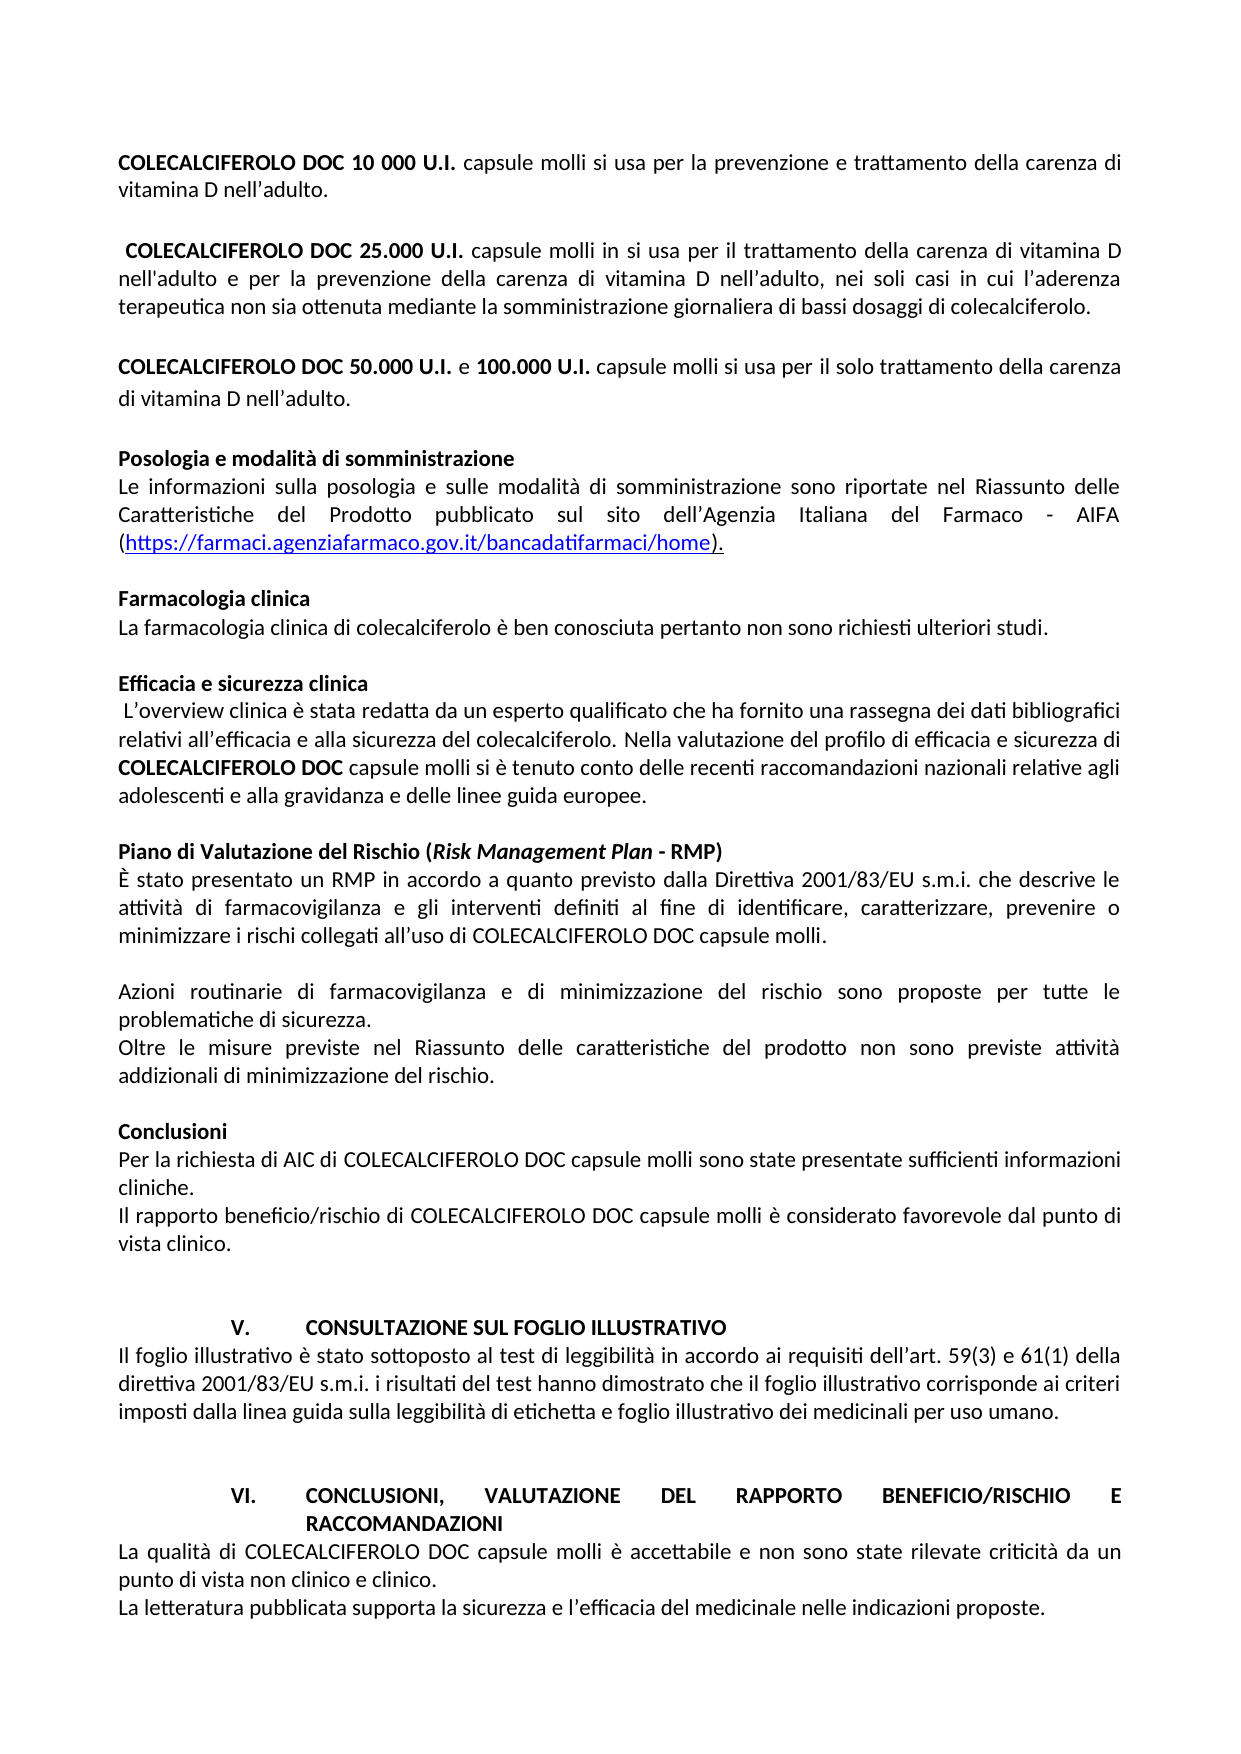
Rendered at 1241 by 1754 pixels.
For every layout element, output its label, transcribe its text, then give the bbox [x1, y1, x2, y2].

text La farmacologia clinica di colecalciferolo è ben conosciuta pertanto non sono richiesti ulteriori studi. [118, 613, 1122, 641]
text COLECALCIFEROLO DOC 10 000 U.I. capsule molli si usa per la prevenzione e trattamento della carenza di vitamina D nell’adulto. [118, 148, 1122, 204]
text Le informazioni sulla posologia e sulle modalità di somministrazione sono riportate nel Riassunto delle Caratteristiche del Prodotto pubblicato sul sito dell’Agenzia Italiana del Farmaco - AIFA (https://farmaci.agenziafarmaco.gov.it/bancadatifarmaci/home). [118, 472, 1121, 557]
list Piano di Valutazione del Rischio (Risk Management Plan - RMP) [118, 837, 1122, 865]
list Oltre le misure previste nel Riassunto delle caratteristiche del prodotto non sono previste attività addizionali di minimizzazione del rischio. [118, 1033, 1122, 1089]
text La qualità di COLECALCIFEROLO DOC capsule molli è accettabile e non sono state rilevate criticità da un punto di vista non clinico e clinico. [118, 1537, 1122, 1593]
text L’overview clinica è stata redatta da un esperto qualificato che ha fornito una rassegna dei dati bibliografici relativi all’efficacia e alla sicurezza del colecalciferolo. Nella valutazione del profilo di efficacia e sicurezza di COLECALCIFEROLO DOC capsule molli si è tenuto conto delle recenti raccomandazioni nazionali relative agli adolescenti e alla gravidanza e delle linee guida europee. [118, 697, 1122, 809]
list Il rapporto beneficio/rischio di COLECALCIFEROLO DOC capsule molli è considerato favorevole dal punto di vista clinico. [118, 1201, 1122, 1257]
list Conclusioni [118, 1117, 1122, 1145]
text Efficacia e sicurezza clinica [118, 669, 1122, 697]
list CONCLUSIONI, VALUTAZIONE DEL RAPPORTO BENEFICIO/RISCHIO E RACCOMANDAZIONI [231, 1481, 1122, 1537]
text Posologia e modalità di somministrazione [118, 444, 1121, 472]
list È stato presentato un RMP in accordo a quanto previsto dalla Direttiva 2001/83/EU s.m.i. che descrive le attività di farmacovigilanza e gli interventi definiti al fine di identificare, caratterizzare, prevenire o minimizzare i rischi collegati all’uso di COLECALCIFEROLO DOC capsule molli. [118, 865, 1122, 949]
text COLECALCIFEROLO DOC 50.000 U.I. e 100.000 U.I. capsule molli si usa per il solo trattamento della carenza di vitamina D nell’adulto. [118, 352, 1122, 412]
text La letteratura pubblicata supporta la sicurezza e l’efficacia del medicinale nelle indicazioni proposte. [118, 1593, 1122, 1621]
text Farmacologia clinica [118, 584, 1121, 613]
text Il foglio illustrativo è stato sottoposto al test di leggibilità in accordo ai requisiti dell’art. 59(3) e 61(1) della direttiva 2001/83/EU s.m.i. i risultati del test hanno dimostrato che il foglio illustrativo corrisponde ai criteri imposti dalla linea guida sulla leggibilità di etichetta e foglio illustrativo dei medicinali per uso umano. [118, 1341, 1122, 1425]
list Per la richiesta di AIC di COLECALCIFEROLO DOC capsule molli sono state presentate sufficienti informazioni cliniche. [118, 1145, 1122, 1201]
list CONSULTAZIONE SUL FOGLIO ILLUSTRATIVO [231, 1313, 1122, 1341]
text COLECALCIFEROLO DOC 25.000 U.I. capsule molli in si usa per il trattamento della carenza di vitamina D nell'adulto e per la prevenzione della carenza di vitamina D nell’adulto, nei soli casi in cui l’aderenza terapeutica non sia ottenuta mediante la somministrazione giornaliera di bassi dosaggi di colecalciferolo. [118, 236, 1122, 320]
list Azioni routinarie di farmacovigilanza e di minimizzazione del rischio sono proposte per tutte le problematiche di sicurezza. [118, 977, 1122, 1033]
